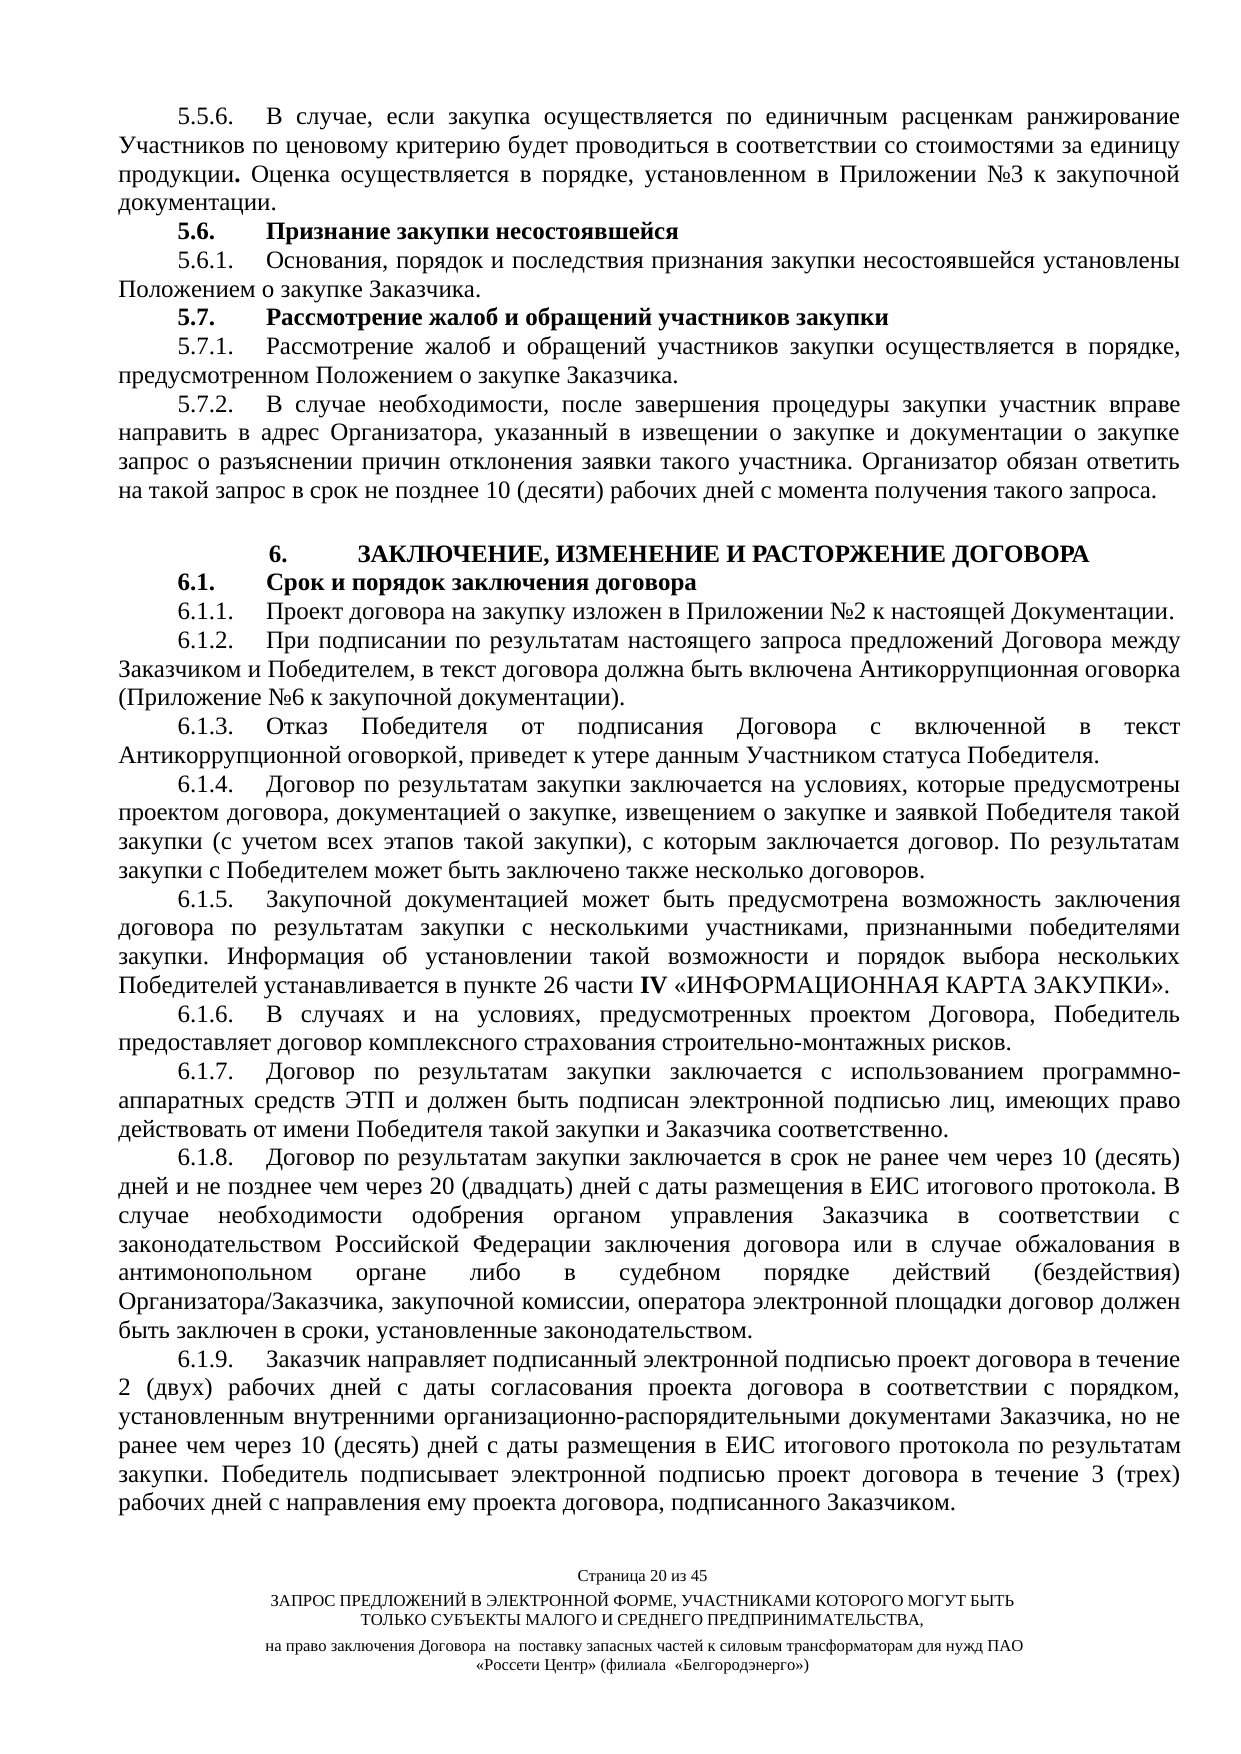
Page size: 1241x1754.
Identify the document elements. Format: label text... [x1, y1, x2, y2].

subtitle Признание закупки несостоявшейся [118, 216, 1181, 245]
subtitle В случаях и на условиях, предусмотренных проектом Договора, Победитель предоставляет договор комплексного страхования строительно-монтажных рисков. [118, 999, 1181, 1056]
subtitle При подписании по результатам настоящего запроса предложений Договора между Заказчиком и Победителем, в текст договора должна быть включена Антикоррупционная оговорка (Приложение №6 к закупочной документации). [118, 625, 1181, 711]
subtitle В случае, если закупка осуществляется по единичным расценкам ранжирование Участников по ценовому критерию будет проводиться в соответствии со стоимостями за единицу продукции. Оценка осуществляется в порядке, установленном в Приложении №3 к закупочной документации. [118, 101, 1181, 216]
subtitle Заказчик направляет подписанный электронной подписью проект договора в течение 2 (двух) рабочих дней с даты согласования проекта договора в соответствии с порядком, установленным внутренними организационно-распорядительными документами Заказчика, но не ранее чем через 10 (десять) дней с даты размещения в ЕИС итогового протокола по результатам закупки. Победитель подписывает электронной подписью проект договора в течение 3 (трех) рабочих дней с направления ему проекта договора, подписанного Заказчиком. [118, 1344, 1181, 1516]
subtitle Срок и порядок заключения договора [118, 567, 1181, 596]
subtitle Договор по результатам закупки заключается в срок не ранее чем через 10 (десять) дней и не позднее чем через 20 (двадцать) дней с даты размещения в ЕИС итогового протокола. В случае необходимости одобрения органом управления Заказчика в соответствии с законодательством Российской Федерации заключения договора или в случае обжалования в антимонопольном органе либо в судебном порядке действий (бездействия) Организатора/Заказчика, закупочной комиссии, оператора электронной площадки договор должен быть заключен в сроки, установленные законодательством. [118, 1142, 1181, 1344]
subtitle Закупочной документацией может быть предусмотрена возможность заключения договора по результатам закупки с несколькими участниками, признанными победителями закупки. Информация об установлении такой возможности и порядок выбора нескольких Победителей устанавливается в пункте 26 части IV «ИНФОРМАЦИОННАЯ КАРТА ЗАКУПКИ». [118, 884, 1181, 999]
subtitle Проект договора на закупку изложен в Приложении №2 к настоящей Документации. [118, 596, 1181, 625]
subtitle Отказ Победителя от подписания Договора с включенной в текст Антикоррупционной оговоркой, приведет к утере данным Участником статуса Победителя. [118, 711, 1181, 769]
subtitle Договор по результатам закупки заключается с использованием программно-аппаратных средств ЭТП и должен быть подписан электронной подписью лиц, имеющих право действовать от имени Победителя такой закупки и Заказчика соответственно. [118, 1056, 1181, 1142]
subtitle Основания, порядок и последствия признания закупки несостоявшейся установлены Положением о закупке Заказчика. [118, 245, 1181, 302]
subtitle В случае необходимости, после завершения процедуры закупки участник вправе направить в адрес Организатора, указанный в извещении о закупке и документации о закупке запрос о разъяснении причин отклонения заявки такого участника. Организатор обязан ответить на такой запрос в срок не позднее 10 (десяти) рабочих дней с момента получения такого запроса. [118, 389, 1181, 504]
subtitle ЗАКЛЮЧЕНИЕ, ИЗМЕНЕНИЕ И РАСТОРЖЕНИЕ ДОГОВОРА [118, 539, 1181, 567]
subtitle Рассмотрение жалоб и обращений участников закупки [118, 302, 1181, 331]
subtitle Рассмотрение жалоб и обращений участников закупки осуществляется в порядке, предусмотренном Положением о закупке Заказчика. [118, 331, 1181, 389]
subtitle Договор по результатам закупки заключается на условиях, которые предусмотрены проектом договора, документацией о закупке, извещением о закупке и заявкой Победителя такой закупки (с учетом всех этапов такой закупки), с которым заключается договор. По результатам закупки с Победителем может быть заключено также несколько договоров. [118, 769, 1181, 884]
